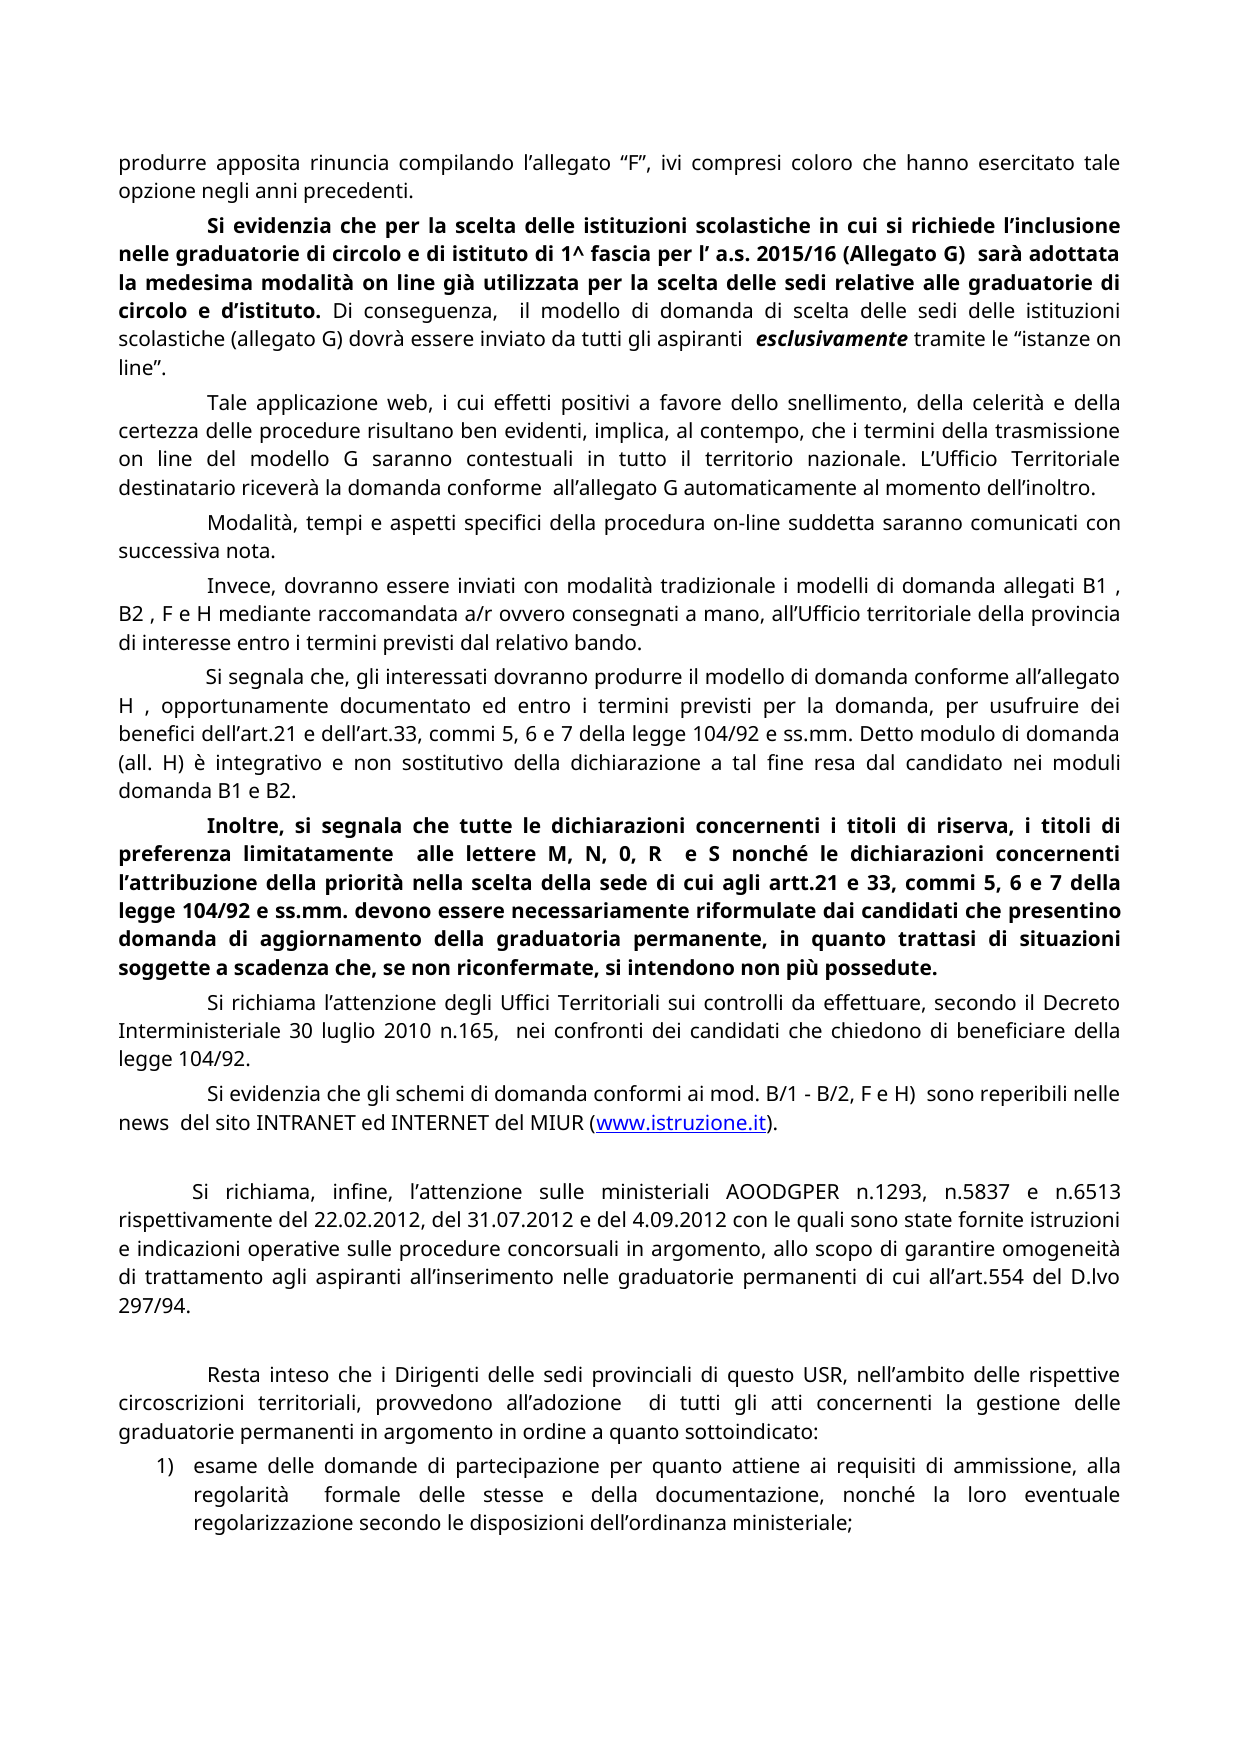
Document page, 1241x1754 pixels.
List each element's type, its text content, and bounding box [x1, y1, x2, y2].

text Tale applicazione web, i cui effetti positivi a favore dello snellimento, della celerità e della certezza delle procedure risultano ben evidenti, implica, al contempo, che i termini della trasmissione on line del modello G saranno contestuali in tutto il territorio nazionale. L’Ufficio Territoriale destinatario riceverà la domanda conforme all’allegato G automaticamente al momento dell’inoltro. [118, 388, 1122, 501]
list esame delle domande di partecipazione per quanto attiene ai requisiti di ammissione, alla regolarità formale delle stesse e della documentazione, nonché la loro eventuale regolarizzazione secondo le disposizioni dell’ordinanza ministeriale; [156, 1452, 1122, 1537]
text Si richiama l’attenzione degli Uffici Territoriali sui controlli da effettuare, secondo il Decreto Interministeriale n.165, nei confronti dei candidati che chiedono di beneficiare della legge 104/92. [118, 988, 1122, 1073]
text Resta inteso che i Dirigenti delle sedi provinciali di questo USR, nell’ambito delle rispettive circoscrizioni territoriali, provvedono all’adozione di tutti gli atti concernenti la gestione delle graduatorie permanenti in argomento in ordine a quanto sottoindicato: [118, 1360, 1122, 1445]
text Inoltre, si segnala che tutte le dichiarazioni concernenti i titoli di riserva, i titoli di preferenza limitatamente alle lettere M, N, 0, R e S nonché le dichiarazioni concernenti l’attribuzione della priorità nella scelta della sede di cui agli artt.21 e 33, commi 5, 6 e 7 della legge 104/92 e ss.mm. devono essere necessariamente riformulate dai candidati che presentino domanda di aggiornamento della graduatoria permanente, in quanto trattasi di situazioni soggette a scadenza che, se non riconfermate, si intendono non più possedute. [118, 811, 1122, 981]
text Si richiama, infine, l’attenzione sulle ministeriali AOODGPER n.1293, n.5837 e n.6513 rispettivamente del 22.02.2012, del 31.07.2012 e del 4.09.2012 con le quali sono state fornite istruzioni e indicazioni operative sulle procedure concorsuali in argomento, allo scopo di garantire omogeneità di trattamento agli aspiranti all’inserimento nelle graduatorie permanenti di cui all’art.554 del D.lvo 297/94. [118, 1177, 1122, 1319]
text Modalità, tempi e aspetti specifici della procedura on-line suddetta saranno comunicati con successiva nota. [118, 508, 1122, 564]
text Si segnala che, gli interessati dovranno produrre il modello di domanda conforme all’allegato H , opportunamente documentato ed entro i termini previsti per la domanda, per usufruire dei benefici dell’art.21 e dell’art.33, commi 5, 6 e 7 della legge 104/92 e ss.mm. Detto modulo di domanda (all. H) è integrativo e non sostitutivo della dichiarazione a tal fine resa dal candidato nei moduli domanda B1 e B2. [118, 662, 1122, 804]
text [118, 148, 1122, 204]
text Invece, dovranno essere inviati con modalità tradizionale i modelli di domanda allegati B1 , B2 , F e H mediante raccomandata a/r ovvero consegnati a mano, all’Ufficio territoriale della provincia di interesse entro i termini previsti dal relativo bando. [118, 571, 1122, 656]
text Si evidenzia che gli schemi di domanda conformi ai mod. B/1 - B/2, F e H) sono reperibili nelle news del sito INTRANET ed INTERNET del MIUR (www.istruzione.it). [118, 1079, 1122, 1136]
text Si evidenzia che per la scelta delle istituzioni scolastiche in cui si richiede l’inclusione nelle graduatorie di circolo e di istituto di 1^ fascia per l’ a.s. 2015/16 (Allegato G) sarà adottata la medesima modalità on line già utilizzata per la scelta delle sedi relative alle graduatorie di circolo e d’istituto. Di conseguenza, il modello di domanda di scelta delle sedi delle istituzioni scolastiche (allegato G) dovrà essere inviato da tutti gli aspiranti esclusivamente tramite le “istanze on line”. [118, 211, 1122, 381]
